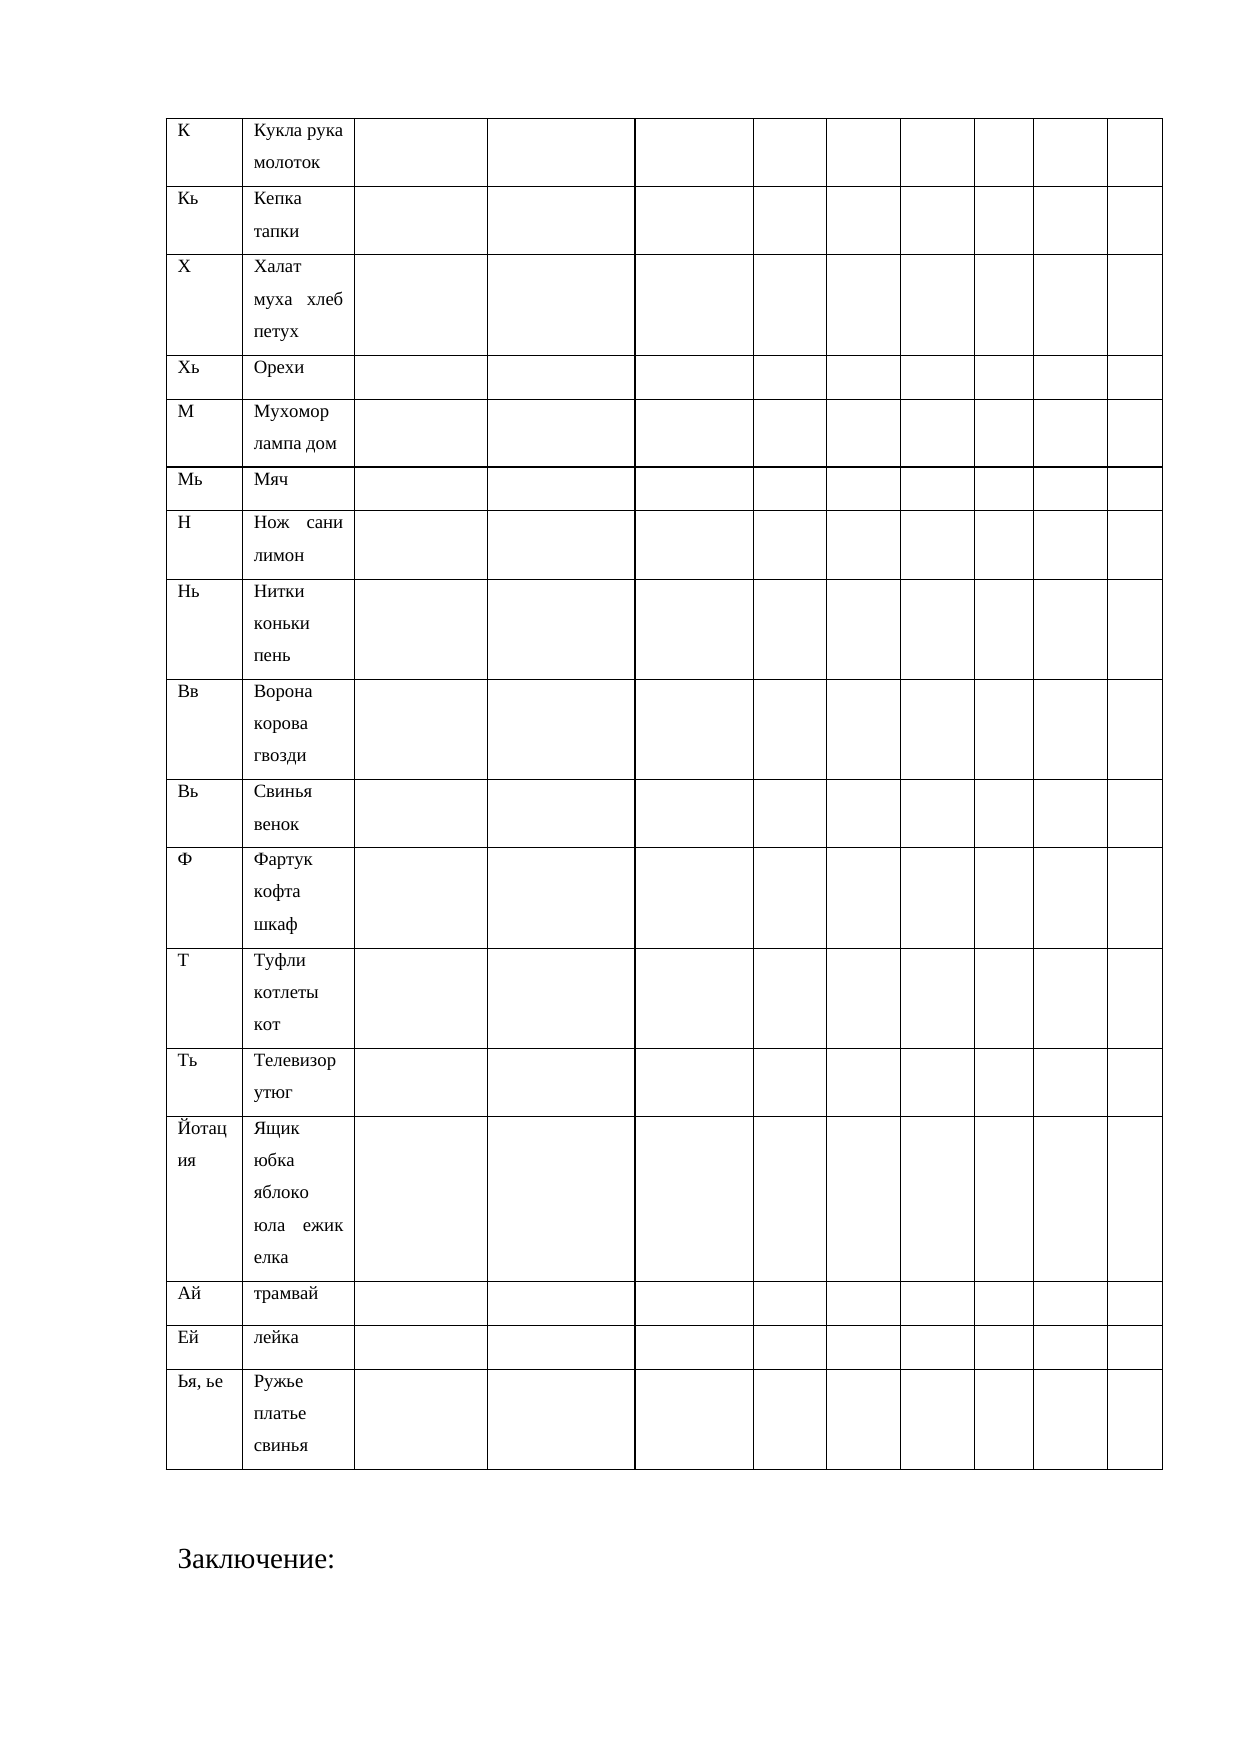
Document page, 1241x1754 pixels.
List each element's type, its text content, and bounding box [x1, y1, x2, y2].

table_cell [1108, 848, 1162, 947]
table_cell [827, 1370, 900, 1469]
table_cell [355, 356, 487, 398]
table_cell Кепка тапки [243, 187, 354, 254]
table_cell [901, 119, 974, 186]
table_cell [636, 1117, 753, 1281]
table_cell [754, 680, 826, 779]
table_cell [754, 187, 826, 254]
table_cell [1108, 255, 1162, 354]
table_cell [488, 1326, 634, 1368]
table_cell [901, 1326, 974, 1368]
table_cell [1034, 356, 1107, 398]
table_cell [488, 680, 634, 779]
table_cell Кукла рука молоток [243, 119, 354, 186]
table_cell [754, 119, 826, 186]
table_cell [827, 1049, 900, 1116]
table_cell [636, 780, 753, 847]
table_cell Орехи [243, 356, 354, 398]
table_cell Т [167, 949, 242, 1048]
table_cell [1034, 119, 1107, 186]
table_cell [975, 580, 1033, 679]
table_cell [355, 119, 487, 186]
table_cell Телевизор утюг [243, 1049, 354, 1116]
table_cell [355, 780, 487, 847]
table_cell [901, 356, 974, 398]
table_cell [488, 949, 634, 1048]
table_cell Ай [167, 1282, 242, 1324]
table_cell [355, 1117, 487, 1281]
table_cell [488, 1049, 634, 1116]
table_cell Н [167, 511, 242, 578]
table_cell [754, 1326, 826, 1368]
table_cell [1108, 468, 1162, 510]
table_cell [901, 1117, 974, 1281]
table_cell [827, 400, 900, 466]
table_cell [901, 680, 974, 779]
table_cell [355, 580, 487, 679]
table_cell [1034, 255, 1107, 354]
table_cell [827, 780, 900, 847]
table_cell [975, 511, 1033, 578]
table_cell [636, 1370, 753, 1469]
table_cell [754, 780, 826, 847]
table_cell [975, 119, 1033, 186]
table_cell Мухомор лампа дом [243, 400, 354, 466]
table_cell Ть [167, 1049, 242, 1116]
table_cell [827, 511, 900, 578]
table_cell [355, 468, 487, 510]
table_cell [1108, 1370, 1162, 1469]
table_cell [975, 400, 1033, 466]
table_cell [1108, 580, 1162, 679]
table_cell [1108, 1282, 1162, 1324]
table_cell [975, 848, 1033, 947]
table_cell [827, 1326, 900, 1368]
table_cell К [167, 119, 242, 186]
table_cell [355, 1370, 487, 1469]
table_cell [636, 356, 753, 398]
table_cell Х [167, 255, 242, 354]
table_cell [754, 468, 826, 510]
table_cell [488, 255, 634, 354]
table_cell Ья, ье [167, 1370, 242, 1469]
table_cell [636, 1326, 753, 1368]
table_cell [355, 1326, 487, 1368]
table_cell Нитки коньки пень [243, 580, 354, 679]
table_cell Хь [167, 356, 242, 398]
table_cell [636, 468, 753, 510]
table_cell Фартук кофта шкаф [243, 848, 354, 947]
table_cell [827, 356, 900, 398]
table_cell Ей [167, 1326, 242, 1368]
table_cell [355, 400, 487, 466]
table_cell [636, 187, 753, 254]
table_cell [754, 356, 826, 398]
table_cell [975, 1370, 1033, 1469]
table_cell Халат муха хлеб петух [243, 255, 354, 354]
table_cell [901, 511, 974, 578]
table_cell Ружье платье свинья [243, 1370, 354, 1469]
table_cell [636, 511, 753, 578]
table_cell [975, 255, 1033, 354]
table_cell [1108, 1326, 1162, 1368]
table_cell [1108, 680, 1162, 779]
table_cell [355, 949, 487, 1048]
table_cell [827, 949, 900, 1048]
table_cell Мь [167, 468, 242, 510]
table_cell Ящик юбка яблоко юла ежик елка [243, 1117, 354, 1281]
table_cell [975, 1282, 1033, 1324]
table_cell [827, 580, 900, 679]
table_cell [636, 848, 753, 947]
table_cell [636, 580, 753, 679]
table_cell [1108, 1049, 1162, 1116]
table_cell [975, 1049, 1033, 1116]
table_cell [1034, 580, 1107, 679]
table_cell [636, 680, 753, 779]
table_cell [488, 1282, 634, 1324]
table_cell Ворона корова гвозди [243, 680, 354, 779]
table_cell [827, 119, 900, 186]
table_cell [355, 680, 487, 779]
table_cell [975, 949, 1033, 1048]
table_cell [1034, 780, 1107, 847]
table_cell трамвай [243, 1282, 354, 1324]
table_cell [488, 400, 634, 466]
table_cell [636, 1049, 753, 1116]
table_cell [1034, 1282, 1107, 1324]
table_cell [636, 119, 753, 186]
table_cell [754, 1049, 826, 1116]
table_cell [488, 580, 634, 679]
table_cell [1034, 949, 1107, 1048]
table_cell [901, 580, 974, 679]
table_cell [1034, 511, 1107, 578]
table_cell [636, 400, 753, 466]
table_cell [754, 848, 826, 947]
table_cell [1034, 848, 1107, 947]
table_cell [488, 1117, 634, 1281]
table_cell Ф [167, 848, 242, 947]
table_cell [1108, 187, 1162, 254]
table_cell Свинья венок [243, 780, 354, 847]
table_cell [1108, 780, 1162, 847]
table_cell Кь [167, 187, 242, 254]
table_cell [1034, 468, 1107, 510]
table_cell [636, 949, 753, 1048]
table_cell [901, 187, 974, 254]
table_cell [827, 255, 900, 354]
table_cell Йотация [167, 1117, 242, 1281]
table_cell [1034, 1370, 1107, 1469]
table_cell [488, 511, 634, 578]
table_cell [754, 1370, 826, 1469]
table_cell [636, 255, 753, 354]
table_cell [754, 255, 826, 354]
table_cell [901, 400, 974, 466]
table_cell [975, 680, 1033, 779]
table_cell [1108, 511, 1162, 578]
table_cell [1108, 400, 1162, 466]
table_cell [754, 511, 826, 578]
table_cell [975, 1117, 1033, 1281]
table_cell [975, 468, 1033, 510]
table_cell [1034, 1326, 1107, 1368]
table_cell [1034, 1049, 1107, 1116]
table_cell Туфли котлеты кот [243, 949, 354, 1048]
table_cell [827, 1282, 900, 1324]
table_cell [975, 356, 1033, 398]
table_cell [1034, 680, 1107, 779]
table_cell [1108, 119, 1162, 186]
table_cell [754, 1282, 826, 1324]
table_cell [355, 187, 487, 254]
table_cell [754, 580, 826, 679]
table_cell [827, 468, 900, 510]
table_cell [1108, 356, 1162, 398]
table_cell [827, 848, 900, 947]
table_cell [1034, 1117, 1107, 1281]
table_cell [488, 356, 634, 398]
table_cell Нож сани лимон [243, 511, 354, 578]
table_cell [488, 780, 634, 847]
table_cell [754, 949, 826, 1048]
table_cell [488, 119, 634, 186]
table_cell М [167, 400, 242, 466]
table_cell [901, 468, 974, 510]
table_cell Вв [167, 680, 242, 779]
table_cell [901, 1282, 974, 1324]
table_cell [636, 1282, 753, 1324]
table_cell [901, 1370, 974, 1469]
table_cell [355, 511, 487, 578]
table_cell [754, 400, 826, 466]
table_cell [754, 1117, 826, 1281]
table_cell [827, 187, 900, 254]
table_cell [975, 780, 1033, 847]
table_cell [901, 255, 974, 354]
table_cell [1034, 187, 1107, 254]
table_cell [901, 1049, 974, 1116]
table_cell [355, 1282, 487, 1324]
table_cell [901, 949, 974, 1048]
table_cell [975, 187, 1033, 254]
table_cell [975, 1326, 1033, 1368]
table_cell [901, 780, 974, 847]
table_cell [355, 255, 487, 354]
table_cell [827, 1117, 900, 1281]
table_cell [1108, 949, 1162, 1048]
text Заключение: [177, 1541, 1152, 1574]
table_cell [901, 848, 974, 947]
table_cell [488, 187, 634, 254]
table_cell Вь [167, 780, 242, 847]
table_cell [488, 848, 634, 947]
table_cell [488, 1370, 634, 1469]
table_cell [488, 468, 634, 510]
table_cell [827, 680, 900, 779]
table_cell [1034, 400, 1107, 466]
table_cell [355, 1049, 487, 1116]
table_cell [355, 848, 487, 947]
table_cell Мяч [243, 468, 354, 510]
table_cell лейка [243, 1326, 354, 1368]
table_cell Нь [167, 580, 242, 679]
table_cell [1108, 1117, 1162, 1281]
